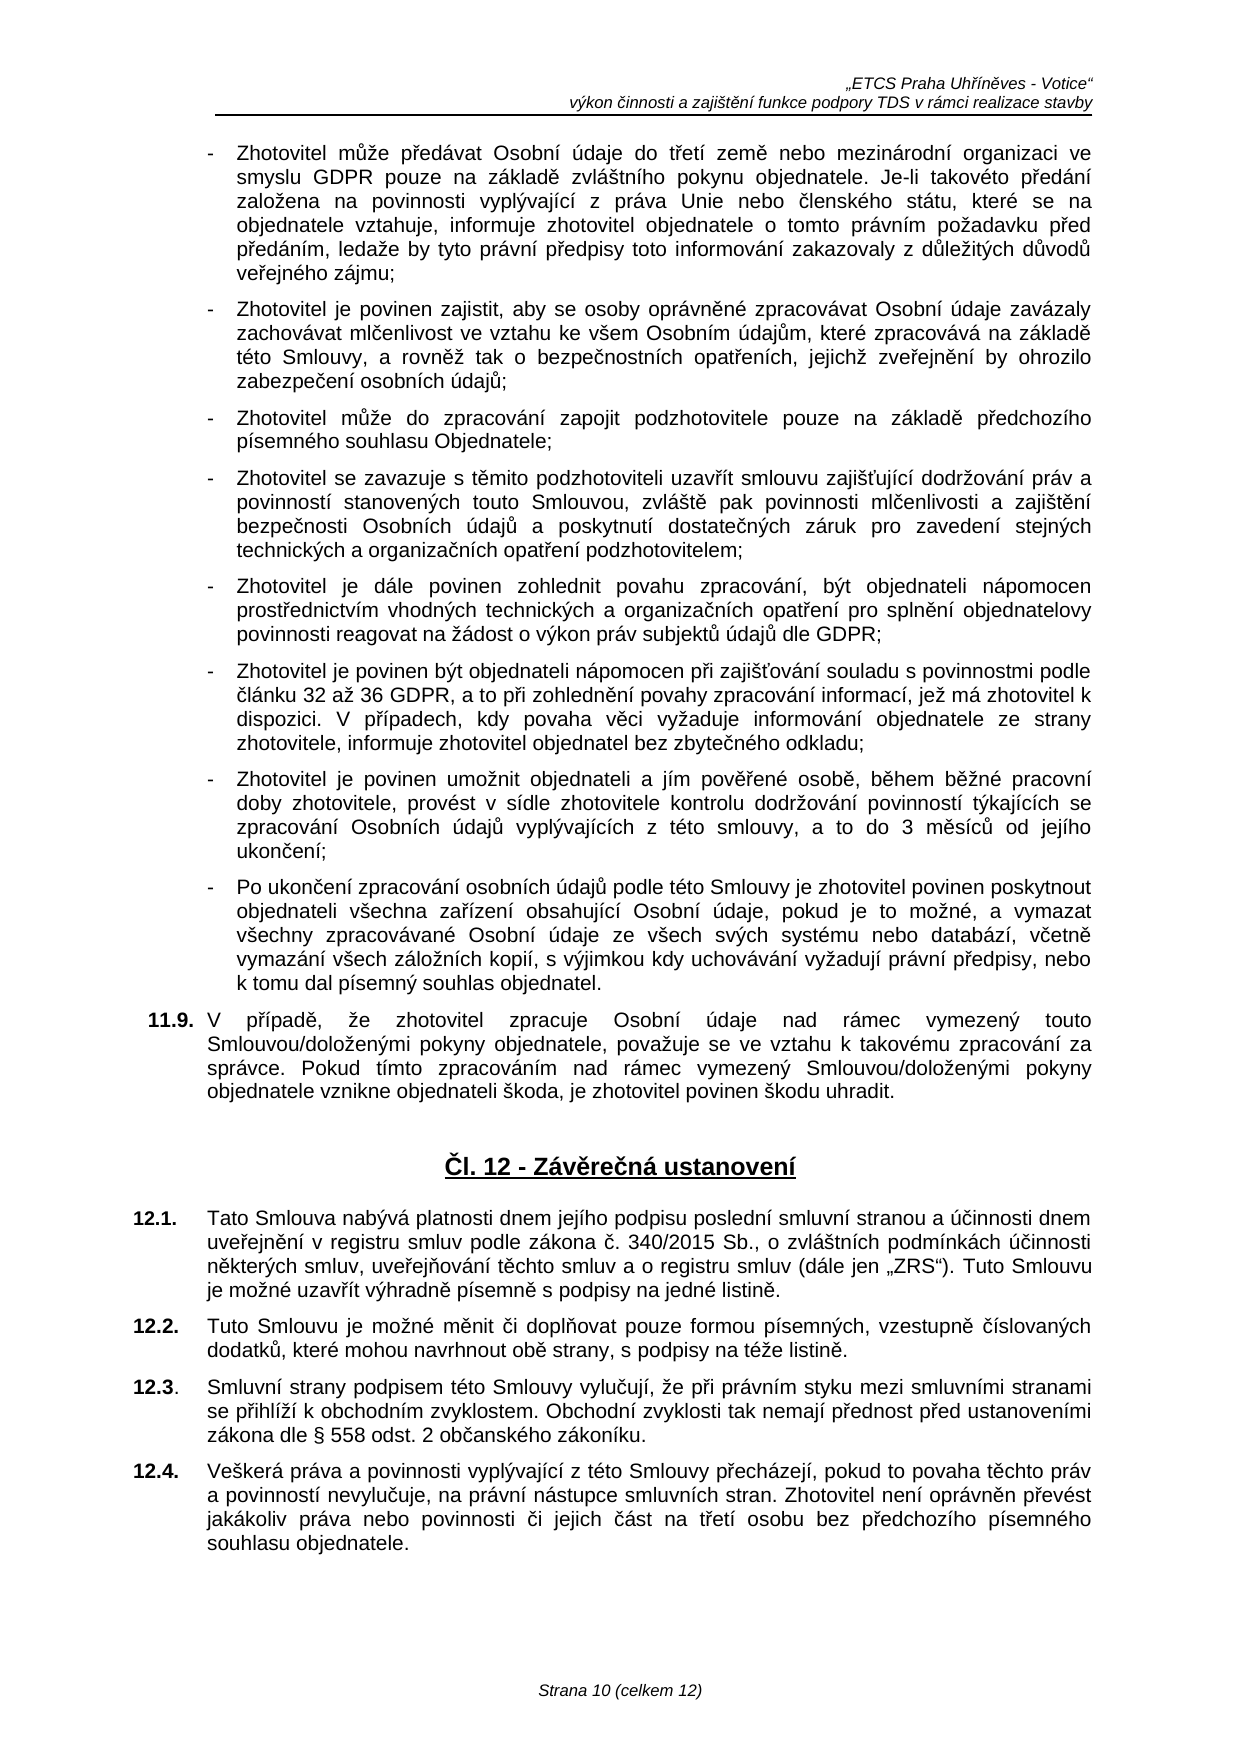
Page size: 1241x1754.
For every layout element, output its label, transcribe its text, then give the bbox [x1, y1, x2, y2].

text - Zhotovitel je povinen zajistit, aby se osoby oprávněné zpracovávat Osobní údaje zavázaly zachovávat mlčenlivost ve vztahu ke všem Osobním údajům, které zpracovává na základě této Smlouvy, a rovněž tak o bezpečnostních opatřeních, jejichž zveřejnění by ohrozilo zabezpečení osobních údajů; [207, 297, 1092, 393]
text 12.3. Smluvní strany podpisem této Smlouvy vylučují, že při právním styku mezi smluvními stranami se přihlíží k obchodním zvyklostem. Obchodní zvyklosti tak nemají přednost před ustanoveními zákona dle § 558 odst. 2 občanského zákoníku. [133, 1375, 1092, 1447]
text - Zhotovitel se zavazuje s těmito podzhotoviteli uzavřít smlouvu zajišťující dodržování práv a povinností stanovených touto Smlouvou, zvláště pak povinnosti mlčenlivosti a zajištění bezpečnosti Osobních údajů a poskytnutí dostatečných záruk pro zavedení stejných technických a organizačních opatření podzhotovitelem; [207, 466, 1092, 562]
text 11.9. V případě, že zhotovitel zpracuje Osobní údaje nad rámec vymezený touto Smlouvou/doloženými pokyny objednatele, považuje se ve vztahu k takovému zpracování za správce. Pokud tímto zpracováním nad rámec vymezený Smlouvou/doloženými pokyny objednatele vznikne objednateli škoda, je zhotovitel povinen škodu uhradit. [148, 1007, 1092, 1103]
text 12.2. Tuto Smlouvu je možné měnit či doplňovat pouze formou písemných, vzestupně číslovaných dodatků, které mohou navrhnout obě strany, s podpisy na téže listině. [133, 1314, 1092, 1362]
text - Zhotovitel je povinen umožnit objednateli a jím pověřené osobě, během běžné pracovní doby zhotovitele, provést v sídle zhotovitele kontrolu dodržování povinností týkajících se zpracování Osobních údajů vyplývajících z této smlouvy, a to do 3 měsíců od jejího ukončení; [207, 767, 1092, 863]
subtitle Čl. 12 - Závěrečná ustanovení [148, 1152, 1092, 1181]
text - Po ukončení zpracování osobních údajů podle této Smlouvy je zhotovitel povinen poskytnout objednateli všechna zařízení obsahující Osobní údaje, pokud je to možné, a vymazat všechny zpracovávané Osobní údaje ze všech svých systému nebo databází, včetně vymazání všech záložních kopií, s výjimkou kdy uchovávání vyžadují právní předpisy, nebo k tomu dal písemný souhlas objednatel. [207, 875, 1092, 995]
text - Zhotovitel může předávat Osobní údaje do třetí země nebo mezinárodní organizaci ve smyslu GDPR pouze na základě zvláštního pokynu objednatele. Je-li takovéto předání založena na povinnosti vyplývající z práva Unie nebo členského státu, které se na objednatele vztahuje, informuje zhotovitel objednatele o tomto právním požadavku před předáním, ledaže by tyto právní předpisy toto informování zakazovaly z důležitých důvodů veřejného zájmu; [207, 141, 1092, 284]
text - Zhotovitel je dále povinen zohlednit povahu zpracování, být objednateli nápomocen prostřednictvím vhodných technických a organizačních opatření pro splnění objednatelovy povinnosti reagovat na žádost o výkon práv subjektů údajů dle GDPR; [207, 574, 1092, 646]
text 12.1. Tato Smlouva nabývá platnosti dnem jejího podpisu poslední smluvní stranou a účinnosti dnem uveřejnění v registru smluv podle zákona č. 340/2015 Sb., o zvláštních podmínkách účinnosti některých smluv, uveřejňování těchto smluv a o registru smluv (dále jen „ZRS“). Tuto Smlouvu je možné uzavřít výhradně písemně s podpisy na jedné listině. [133, 1206, 1092, 1302]
text - Zhotovitel je povinen být objednateli nápomocen při zajišťování souladu s povinnostmi podle článku 32 až 36 GDPR, a to při zohlednění povahy zpracování informací, jež má zhotovitel k dispozici. V případech, kdy povaha věci vyžaduje informování objednatele ze strany zhotovitele, informuje zhotovitel objednatel bez zbytečného odkladu; [207, 658, 1092, 754]
text 12.4. Veškerá práva a povinnosti vyplývající z této Smlouvy přecházejí, pokud to povaha těchto práv a povinností nevylučuje, na právní nástupce smluvních stran. Zhotovitel není oprávněn převést jakákoliv práva nebo povinnosti či jejich část na třetí osobu bez předchozího písemného souhlasu objednatele. [133, 1459, 1092, 1555]
text - Zhotovitel může do zpracování zapojit podzhotovitele pouze na základě předchozího písemného souhlasu Objednatele; [207, 405, 1092, 453]
